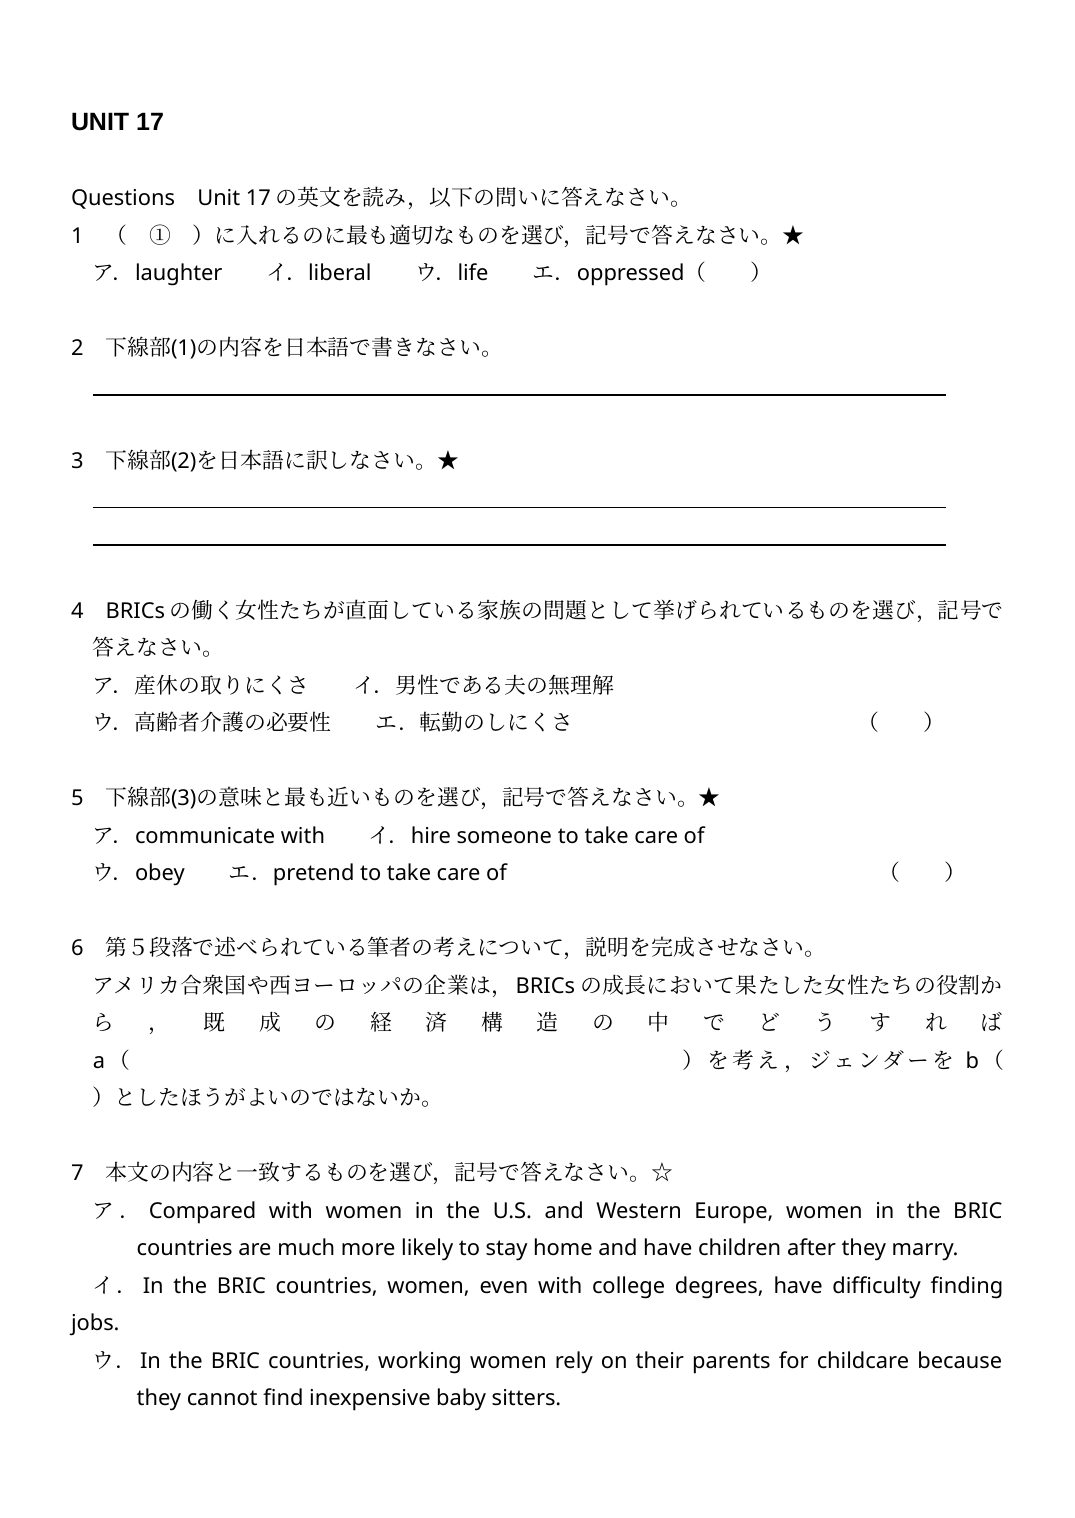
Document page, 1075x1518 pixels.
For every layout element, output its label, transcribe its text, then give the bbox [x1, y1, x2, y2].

text 3 下線部(2)を日本語に訳しなさい。★ [71, 440, 1004, 478]
text UNIT 17 [71, 103, 1004, 140]
text イ．In the BRIC countries, women, even with college degrees, have difficulty finding jobs. [71, 1265, 1004, 1340]
text ウ．obey エ．pretend to take care of （ ） [71, 853, 1004, 890]
text 1 （ ① ）に入れるのに最も適切なものを選び，記号で答えなさい。★ [71, 215, 1004, 253]
text 4 BRICsの働く女性たちが直面している家族の問題として挙げられているものを選び，記号で答えなさい。 [71, 590, 1004, 665]
text 5 下線部(3)の意味と最も近いものを選び，記号で答えなさい。★ [71, 778, 1004, 815]
text 6 第５段落で述べられている筆者の考えについて，説明を完成させなさい。 [71, 928, 1004, 965]
text ア．Compared with women in the U.S. and Western Europe, women in the BRIC countries are much more likely to stay home and have children after they marry. [93, 1190, 1004, 1265]
text ア．communicate with イ．hire someone to take care of [71, 815, 1004, 853]
text ウ．In the BRIC countries, working women rely on their parents for childcare because they cannot find inexpensive baby sitters. [93, 1340, 1004, 1415]
text ア．産休の取りにくさ イ．男性である夫の無理解 [71, 665, 1004, 703]
text 2 下線部(1)の内容を日本語で書きなさい。 [71, 328, 1004, 365]
text アメリカ合衆国や西ヨーロッパの企業は，BRICsの成長において果たした女性たちの役割から，既成の経済構造の中でどうすればa（ ）を考え，ジェンダーをb（ ）としたほうがよいのではないか。 [93, 965, 1004, 1115]
text 7 本文の内容と一致するものを選び，記号で答えなさい。☆ [71, 1153, 1004, 1190]
text Questions Unit 17の英文を読み，以下の問いに答えなさい。 [71, 178, 1004, 215]
text ア．laughter イ．liberal ウ．life エ．oppressed（ ） [71, 253, 1004, 290]
text ウ．高齢者介護の必要性 エ．転勤のしにくさ （ ） [71, 703, 1004, 740]
